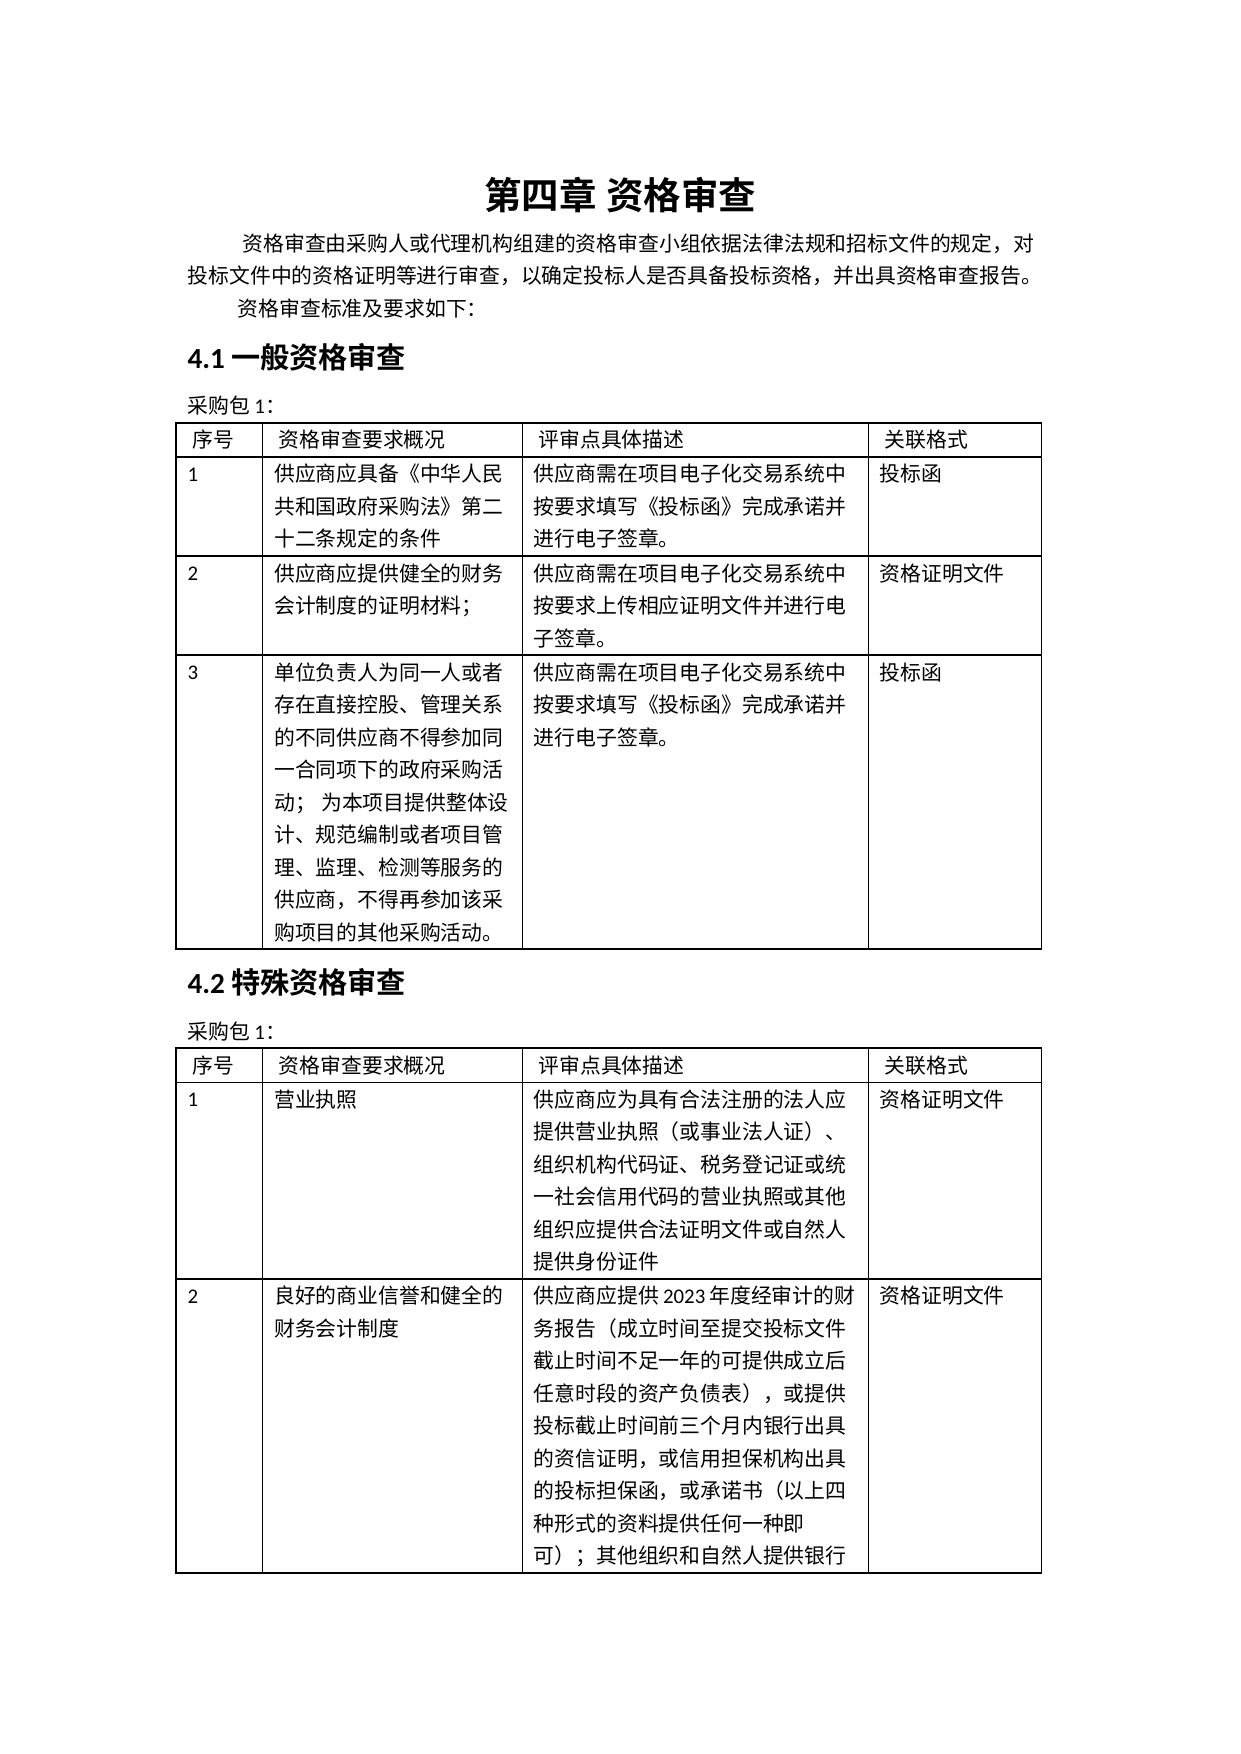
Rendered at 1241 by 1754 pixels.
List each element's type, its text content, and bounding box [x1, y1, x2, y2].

table_cell 2 [177, 1280, 262, 1572]
table_cell 资格证明文件 [869, 1280, 1041, 1572]
text 资格审查由采购人或代理机构组建的资格审查小组依据法律法规和招标文件的规定，对投标文件中的资格证明等进行审查，以确定投标人是否具备投标资格，并出具资格审查报告。 [187, 227, 1053, 292]
table_cell 3 [177, 656, 262, 948]
text 资格审查标准及要求如下： [187, 292, 1053, 324]
table_cell 营业执照 [263, 1083, 522, 1278]
table_cell 供应商需在项目电子化交易系统中按要求填写《投标函》完成承诺并进行电子签章。 [523, 458, 868, 555]
table_header 资格审查要求概况 [263, 424, 522, 456]
table_cell 单位负责人为同一人或者存在直接控股、管理关系的不同供应商不得参加同一合同项下的政府采购活动； 为本项目提供整体设计、规范编制或者项目管理、监理、检测等服务的供应商，不得再参加该采购项目的其他采购活动。 [263, 656, 522, 948]
text 4.2特殊资格审查 [187, 950, 1053, 1015]
table_cell 资格证明文件 [869, 557, 1041, 654]
table_header 关联格式 [869, 424, 1041, 456]
table_cell 投标函 [869, 656, 1041, 948]
text 采购包1： [187, 389, 1053, 422]
table_header 评审点具体描述 [523, 1049, 868, 1081]
table_cell 供应商应具备《中华人民共和国政府采购法》第二十二条规定的条件 [263, 458, 522, 555]
table_cell 资格证明文件 [869, 1083, 1041, 1278]
text 采购包1： [187, 1015, 1053, 1047]
table_header 评审点具体描述 [523, 424, 868, 456]
table_header 序号 [177, 424, 262, 456]
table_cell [523, 1280, 868, 1572]
table_header 关联格式 [869, 1049, 1041, 1081]
table_header 资格审查要求概况 [263, 1049, 522, 1081]
table_cell 供应商应提供健全的财务会计制度的证明材料； [263, 557, 522, 654]
text 第四章 资格审查 [187, 162, 1053, 227]
table_cell 2 [177, 557, 262, 654]
table_cell 投标函 [869, 458, 1041, 555]
table_cell 1 [177, 458, 262, 555]
table_cell 1 [177, 1083, 262, 1278]
table_cell 良好的商业信誉和健全的财务会计制度 [263, 1280, 522, 1572]
table_cell 供应商需在项目电子化交易系统中按要求填写《投标函》完成承诺并进行电子签章。 [523, 656, 868, 948]
text 4.1一般资格审查 [187, 324, 1053, 389]
table_cell 供应商需在项目电子化交易系统中按要求上传相应证明文件并进行电子签章。 [523, 557, 868, 654]
table_cell 供应商应为具有合法注册的法人应提供营业执照（或事业法人证）、组织机构代码证、税务登记证或统一社会信用代码的营业执照或其他组织应提供合法证明文件或自然人提供身份证件 [523, 1083, 868, 1278]
table_header 序号 [177, 1049, 262, 1081]
